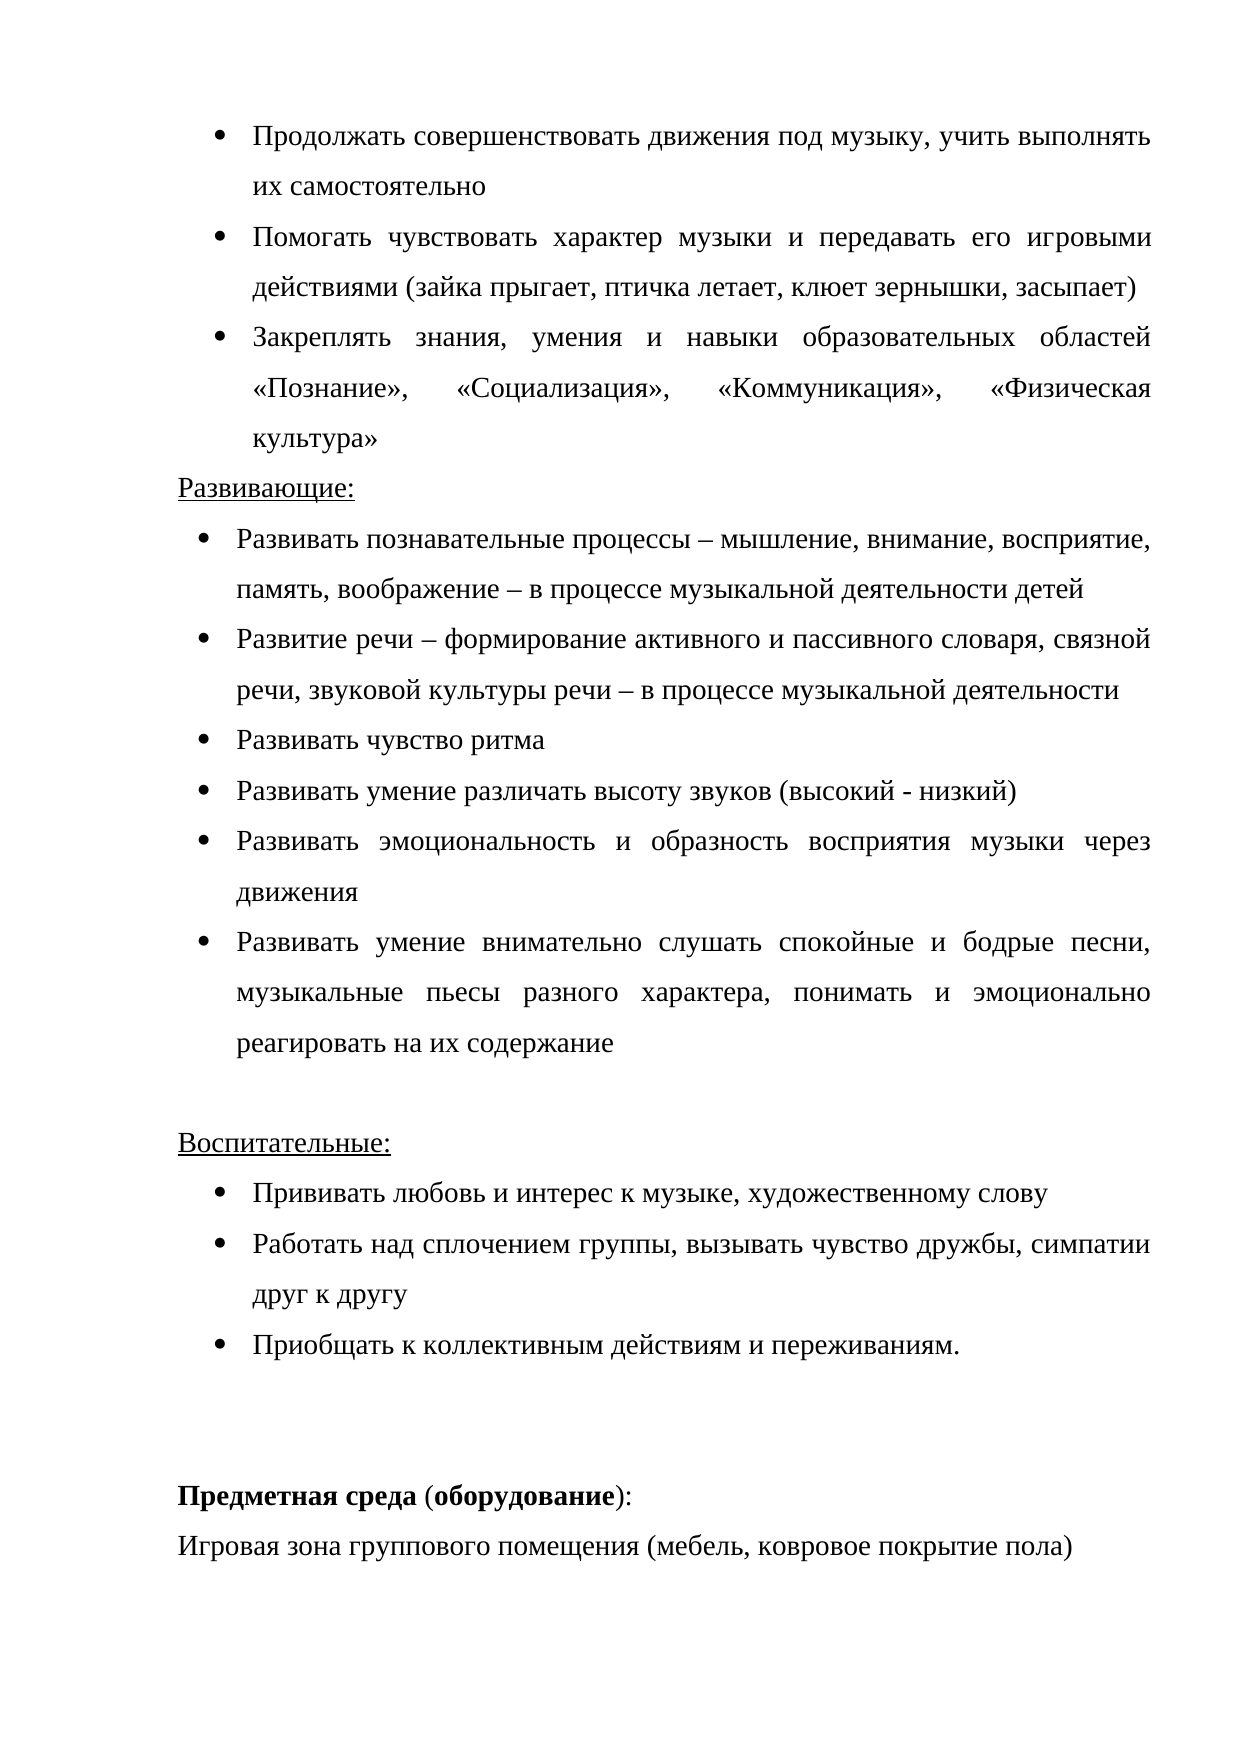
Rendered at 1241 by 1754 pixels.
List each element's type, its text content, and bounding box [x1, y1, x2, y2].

list Развивать познавательные процессы – мышление, внимание, восприятие, память, воображение – в процессе музыкальной деятельности детей [199, 521, 1152, 605]
list Прививать любовь и интерес к музыке, художественному слову [215, 1176, 1152, 1209]
list Работать над сплочением группы, вызывать чувство дружбы, симпатии друг к другу [215, 1226, 1152, 1310]
list Закреплять знания, умения и навыки образовательных областей «Познание», «Социализация», «Коммуникация», «Физическая культура» [215, 319, 1152, 454]
list Развивать чувство ритма [199, 722, 1152, 756]
list Помогать чувствовать характер музыки и передавать его игровыми действиями (зайка прыгает, птичка летает, клюет зернышки, засыпает) [215, 219, 1152, 303]
list Развивать умение различать высоту звуков (высокий - низкий) [199, 773, 1152, 806]
text Предметная среда (оборудование): [177, 1478, 1152, 1511]
list Развивать умение внимательно слушать спокойные и бодрые песни, музыкальные пьесы разного характера, понимать и эмоционально реагировать на их содержание [199, 924, 1152, 1058]
list Продолжать совершенствовать движения под музыку, учить выполнять их самостоятельно [215, 118, 1152, 202]
text Развивающие: [177, 471, 1152, 504]
text Воспитательные: [177, 1125, 1152, 1159]
list Развитие речи – формирование активного и пассивного словаря, связной речи, звуковой культуры речи – в процессе музыкальной деятельности [199, 622, 1152, 706]
list Приобщать к коллективным действиям и переживаниям. [215, 1327, 1152, 1360]
list Развивать эмоциональность и образность восприятия музыки через движения [199, 823, 1152, 907]
text Игровая зона группового помещения (мебель, ковровое покрытие пола) [177, 1528, 1152, 1562]
